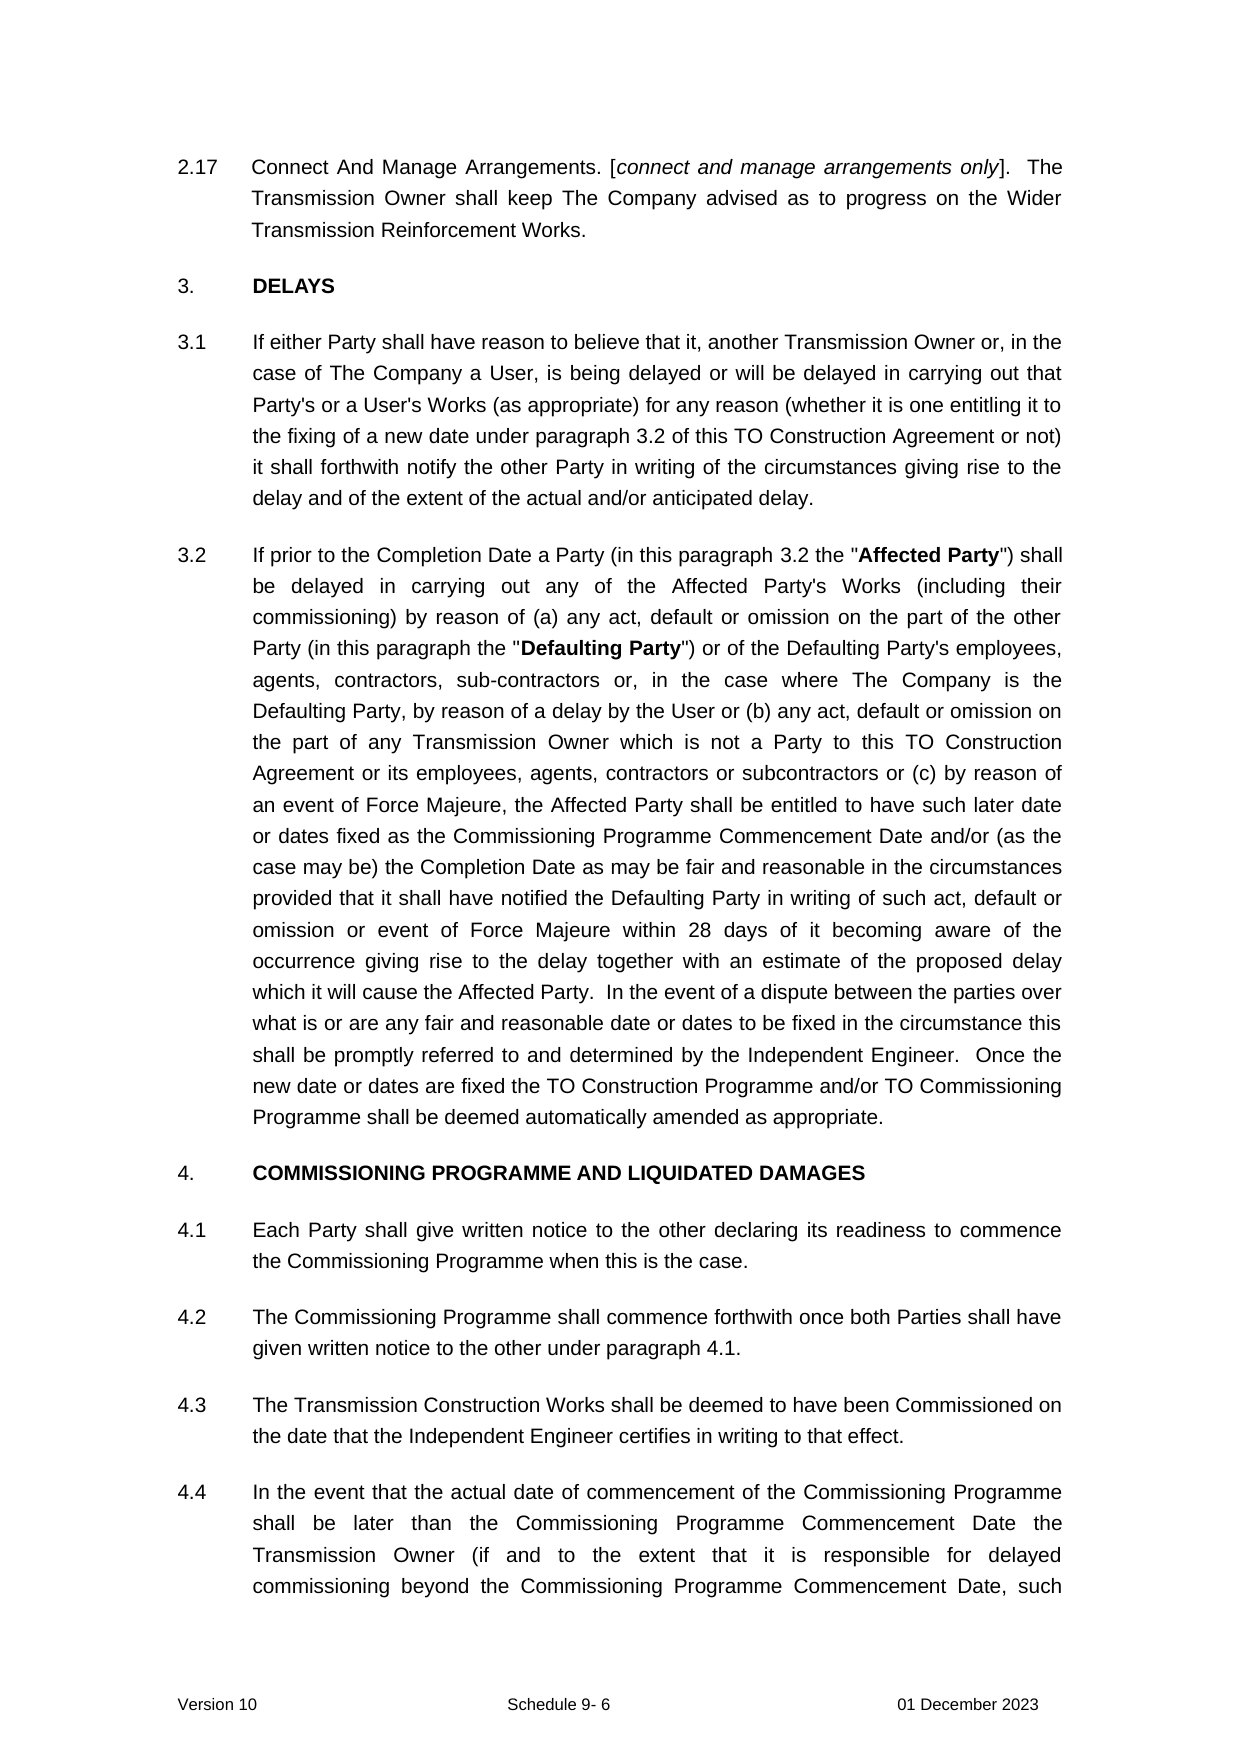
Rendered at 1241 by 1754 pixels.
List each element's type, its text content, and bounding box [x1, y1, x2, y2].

subtitle 3. DELAYS [177, 266, 1063, 298]
subtitle 4.1 Each Party shall give written notice to the other declaring its readiness to commence the Commissioning Programme when this is the case. [177, 1210, 1063, 1273]
subtitle 4.3 The Transmission Construction Works shall be deemed to have been Commissioned on the date that the Independent Engineer certifies in writing to that effect. [177, 1385, 1063, 1448]
subtitle 3.2 If prior to the Completion Date a Party (in this paragraph 3.2 the "Affected Party") shall be delayed in carrying out any of the Affected Party's Works (including their commissioning) by reason of (a) any act, default or omission on the part of the other Party (in this paragraph the "Defaulting Party") or of the Defaulting Party's employees, agents, contractors, sub-contractors or, in the case where The Company is the Defaulting Party, by reason of a delay by the User or (b) any act, default or omission on the part of any Transmission Owner which is not a Party to this TO Construction Agreement or its employees, agents, contractors or subcontractors or (c) by reason of an event of Force Majeure, the Affected Party shall be entitled to have such later date or dates fixed as the Commissioning Programme Commencement Date and/or (as the case may be) the Completion Date as may be fair and reasonable in the circumstances provided that it shall have notified the Defaulting Party in writing of such act, default or omission or event of Force Majeure within 28 days of it becoming aware of the occurrence giving rise to the delay together with an estimate of the proposed delay which it will cause the Affected Party. In the event of a dispute between the parties over what is or are any fair and reasonable date or dates to be fixed in the circumstance this shall be promptly referred to and determined by the Independent Engineer. Once the new date or dates are fixed the TO Construction Programme and/or TO Commissioning Programme shall be deemed automatically amended as appropriate. [177, 535, 1063, 1129]
subtitle 3.1 If either Party shall have reason to believe that it, another Transmission Owner or, in the case of The Company a User, is being delayed or will be delayed in carrying out that Party's or a User's Works (as appropriate) for any reason (whether it is one entitling it to the fixing of a new date under paragraph 3.2 of this TO Construction Agreement or not) it shall forthwith notify the other Party in writing of the circumstances giving rise to the delay and of the extent of the actual and/or anticipated delay. [177, 323, 1063, 510]
subtitle 4. COMMISSIONING PROGRAMME AND LIQUIDATED DAMAGES [177, 1154, 1063, 1185]
subtitle 2.17 Connect And Manage Arrangements. [connect and manage arrangements only]. The Transmission Owner shall keep The Company advised as to progress on the Wider Transmission Reinforcement Works. [177, 148, 1063, 241]
subtitle 4.2 The Commissioning Programme shall commence forthwith once both Parties shall have given written notice to the other under paragraph 4.1. [177, 1298, 1063, 1360]
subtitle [177, 1473, 1063, 1598]
